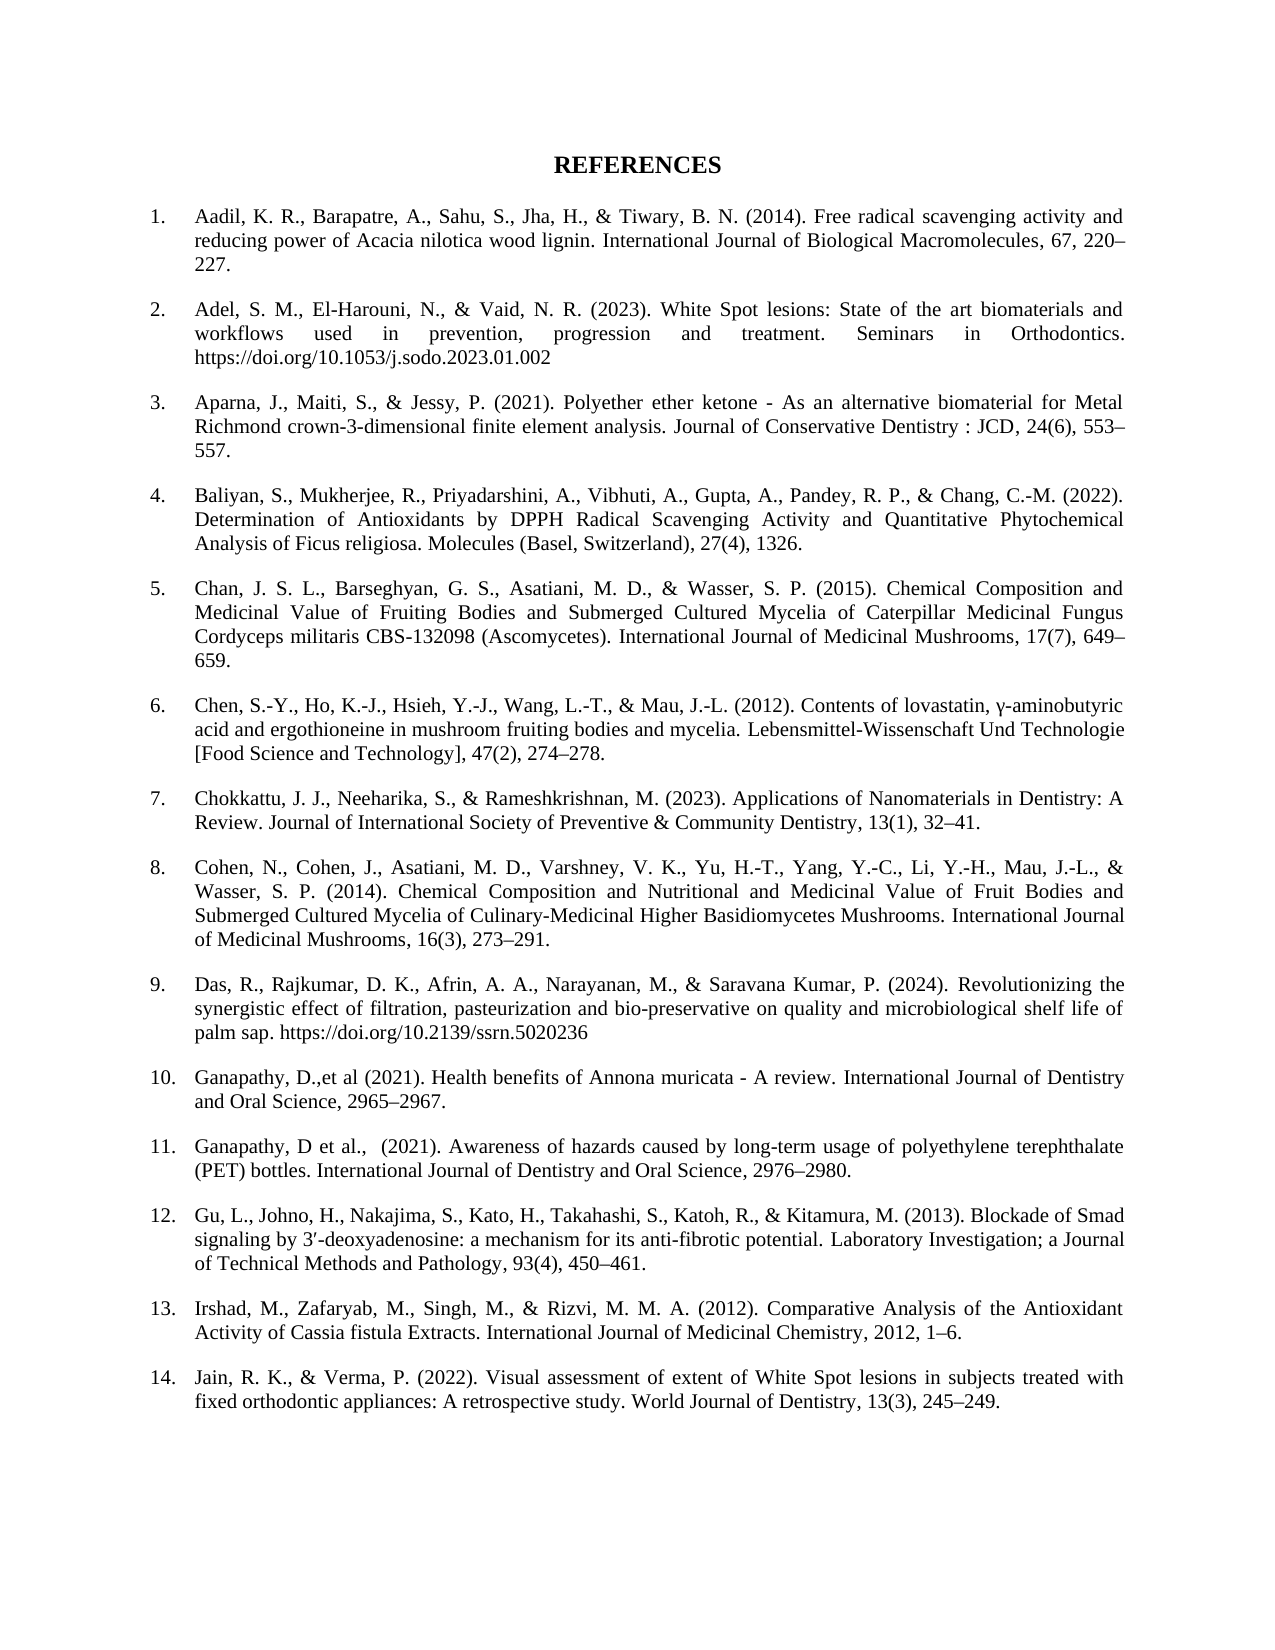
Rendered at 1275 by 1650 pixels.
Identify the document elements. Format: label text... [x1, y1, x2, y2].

text Chen, S.-Y., Ho, K.-J., Hsieh, Y.-J., Wang, L.-T., & Mau, J.-L. (2012). Contents of lovastatin, γ-aminobutyric acid and ergothioneine in mushroom fruiting bodies and mycelia. Lebensmittel-Wissenschaft Und Technologie [Food Science and Technology], 47(2), 274–278. [150, 693, 1125, 765]
text Chokkattu, J. J., Neeharika, S., & Rameshkrishnan, M. (2023). Applications of Nanomaterials in Dentistry: A Review. Journal of International Society of Preventive & Community Dentistry, 13(1), 32–41. [150, 786, 1125, 834]
text Ganapathy, D et al., (2021). Awareness of hazards caused by long-term usage of polyethylene terephthalate (PET) bottles. International Journal of Dentistry and Oral Science, 2976–2980. [150, 1134, 1125, 1182]
text Cohen, N., Cohen, J., Asatiani, M. D., Varshney, V. K., Yu, H.-T., Yang, Y.-C., Li, Y.-H., Mau, J.-L., & Wasser, S. P. (2014). Chemical Composition and Nutritional and Medicinal Value of Fruit Bodies and Submerged Cultured Mycelia of Culinary-Medicinal Higher Basidiomycetes Mushrooms. International Journal of Medicinal Mushrooms, 16(3), 273–291. [150, 855, 1125, 951]
text Gu, L., Johno, H., Nakajima, S., Kato, H., Takahashi, S., Katoh, R., & Kitamura, M. (2013). Blockade of Smad signaling by 3′-deoxyadenosine: a mechanism for its anti-fibrotic potential. Laboratory Investigation; a Journal of Technical Methods and Pathology, 93(4), 450–461. [150, 1203, 1125, 1275]
text Chan, J. S. L., Barseghyan, G. S., Asatiani, M. D., & Wasser, S. P. (2015). Chemical Composition and Medicinal Value of Fruiting Bodies and Submerged Cultured Mycelia of Caterpillar Medicinal Fungus Cordyceps militaris CBS-132098 (Ascomycetes). International Journal of Medicinal Mushrooms, 17(7), 649–659. [150, 576, 1125, 672]
subtitle References [150, 150, 1125, 179]
text Ganapathy, D.,et al (2021). Health benefits of Annona muricata - A review. International Journal of Dentistry and Oral Science, 2965–2967. [150, 1065, 1125, 1113]
text Aadil, K. R., Barapatre, A., Sahu, S., Jha, H., & Tiwary, B. N. (2014). Free radical scavenging activity and reducing power of Acacia nilotica wood lignin. International Journal of Biological Macromolecules, 67, 220–227. [150, 204, 1125, 276]
text Das, R., Rajkumar, D. K., Afrin, A. A., Narayanan, M., & Saravana Kumar, P. (2024). Revolutionizing the synergistic effect of filtration, pasteurization and bio-preservative on quality and microbiological shelf life of palm sap. https://doi.org/10.2139/ssrn.5020236 [150, 972, 1125, 1044]
text Aparna, J., Maiti, S., & Jessy, P. (2021). Polyether ether ketone - As an alternative biomaterial for Metal Richmond crown-3-dimensional finite element analysis. Journal of Conservative Dentistry : JCD, 24(6), 553–557. [150, 390, 1125, 462]
text Irshad, M., Zafaryab, M., Singh, M., & Rizvi, M. M. A. (2012). Comparative Analysis of the Antioxidant Activity of Cassia fistula Extracts. International Journal of Medicinal Chemistry, 2012, 1–6. [150, 1296, 1125, 1344]
text Jain, R. K., & Verma, P. (2022). Visual assessment of extent of White Spot lesions in subjects treated with fixed orthodontic appliances: A retrospective study. World Journal of Dentistry, 13(3), 245–249. [150, 1365, 1125, 1413]
text Adel, S. M., El-Harouni, N., & Vaid, N. R. (2023). White Spot lesions: State of the art biomaterials and workflows used in prevention, progression and treatment. Seminars in Orthodontics. https://doi.org/10.1053/j.sodo.2023.01.002 [150, 297, 1125, 369]
text Baliyan, S., Mukherjee, R., Priyadarshini, A., Vibhuti, A., Gupta, A., Pandey, R. P., & Chang, C.-M. (2022). Determination of Antioxidants by DPPH Radical Scavenging Activity and Quantitative Phytochemical Analysis of Ficus religiosa. Molecules (Basel, Switzerland), 27(4), 1326. [150, 483, 1125, 555]
